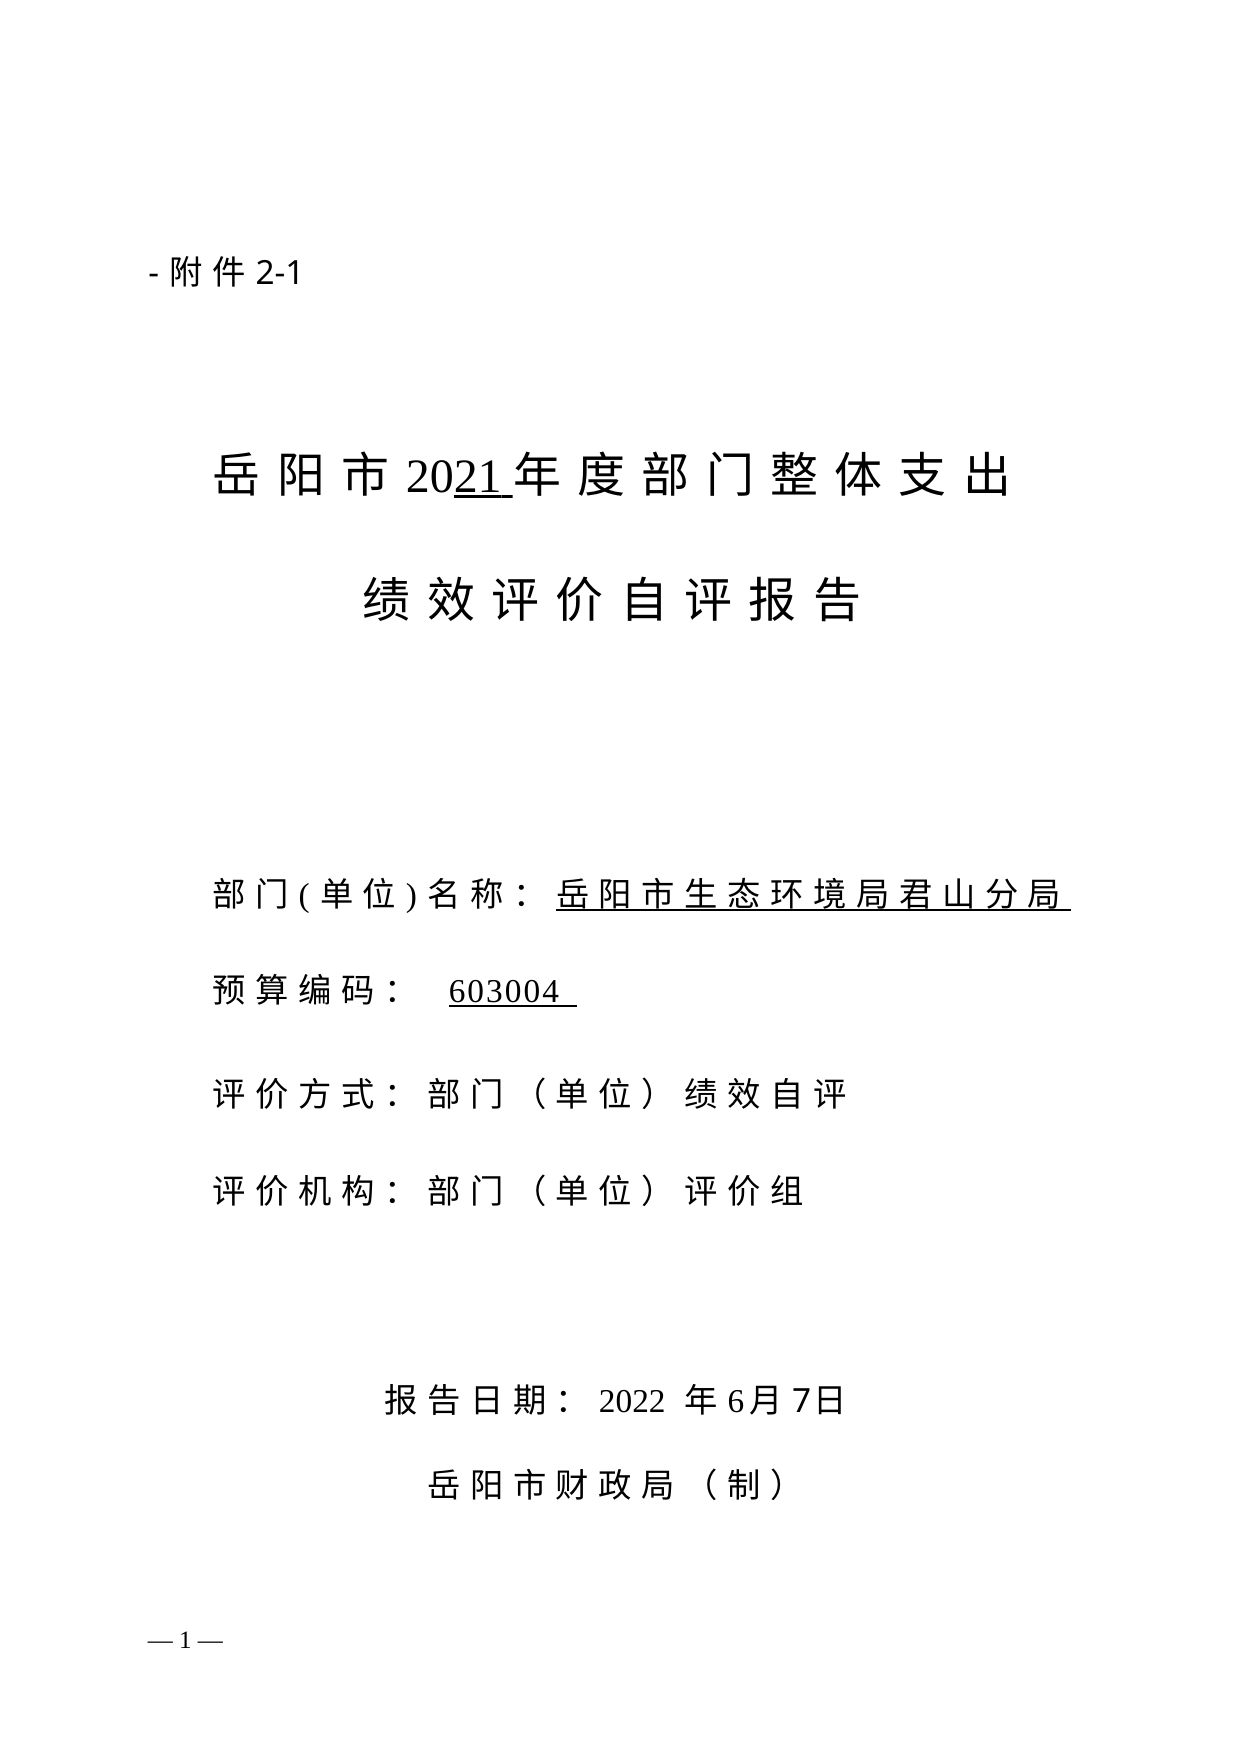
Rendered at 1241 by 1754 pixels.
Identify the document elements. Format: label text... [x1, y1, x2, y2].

text 岳阳市财政局（制） [148, 1452, 1092, 1514]
text 部门(单位)名称：岳阳市生态环境局君山分局 [148, 860, 1092, 923]
text 报告日期：2022年6月7日 [148, 1367, 1092, 1430]
text -附件2-1 [148, 239, 1092, 302]
text 评价方式：部门（单位）绩效自评 [148, 1060, 1092, 1123]
text 岳阳市2021年度部门整体支出 [148, 409, 1092, 534]
text 预算编码：603004 [148, 957, 1092, 1020]
text 评价机构：部门（单位）评价组 [148, 1157, 1092, 1220]
text 绩效评价自评报告 [148, 534, 1092, 659]
